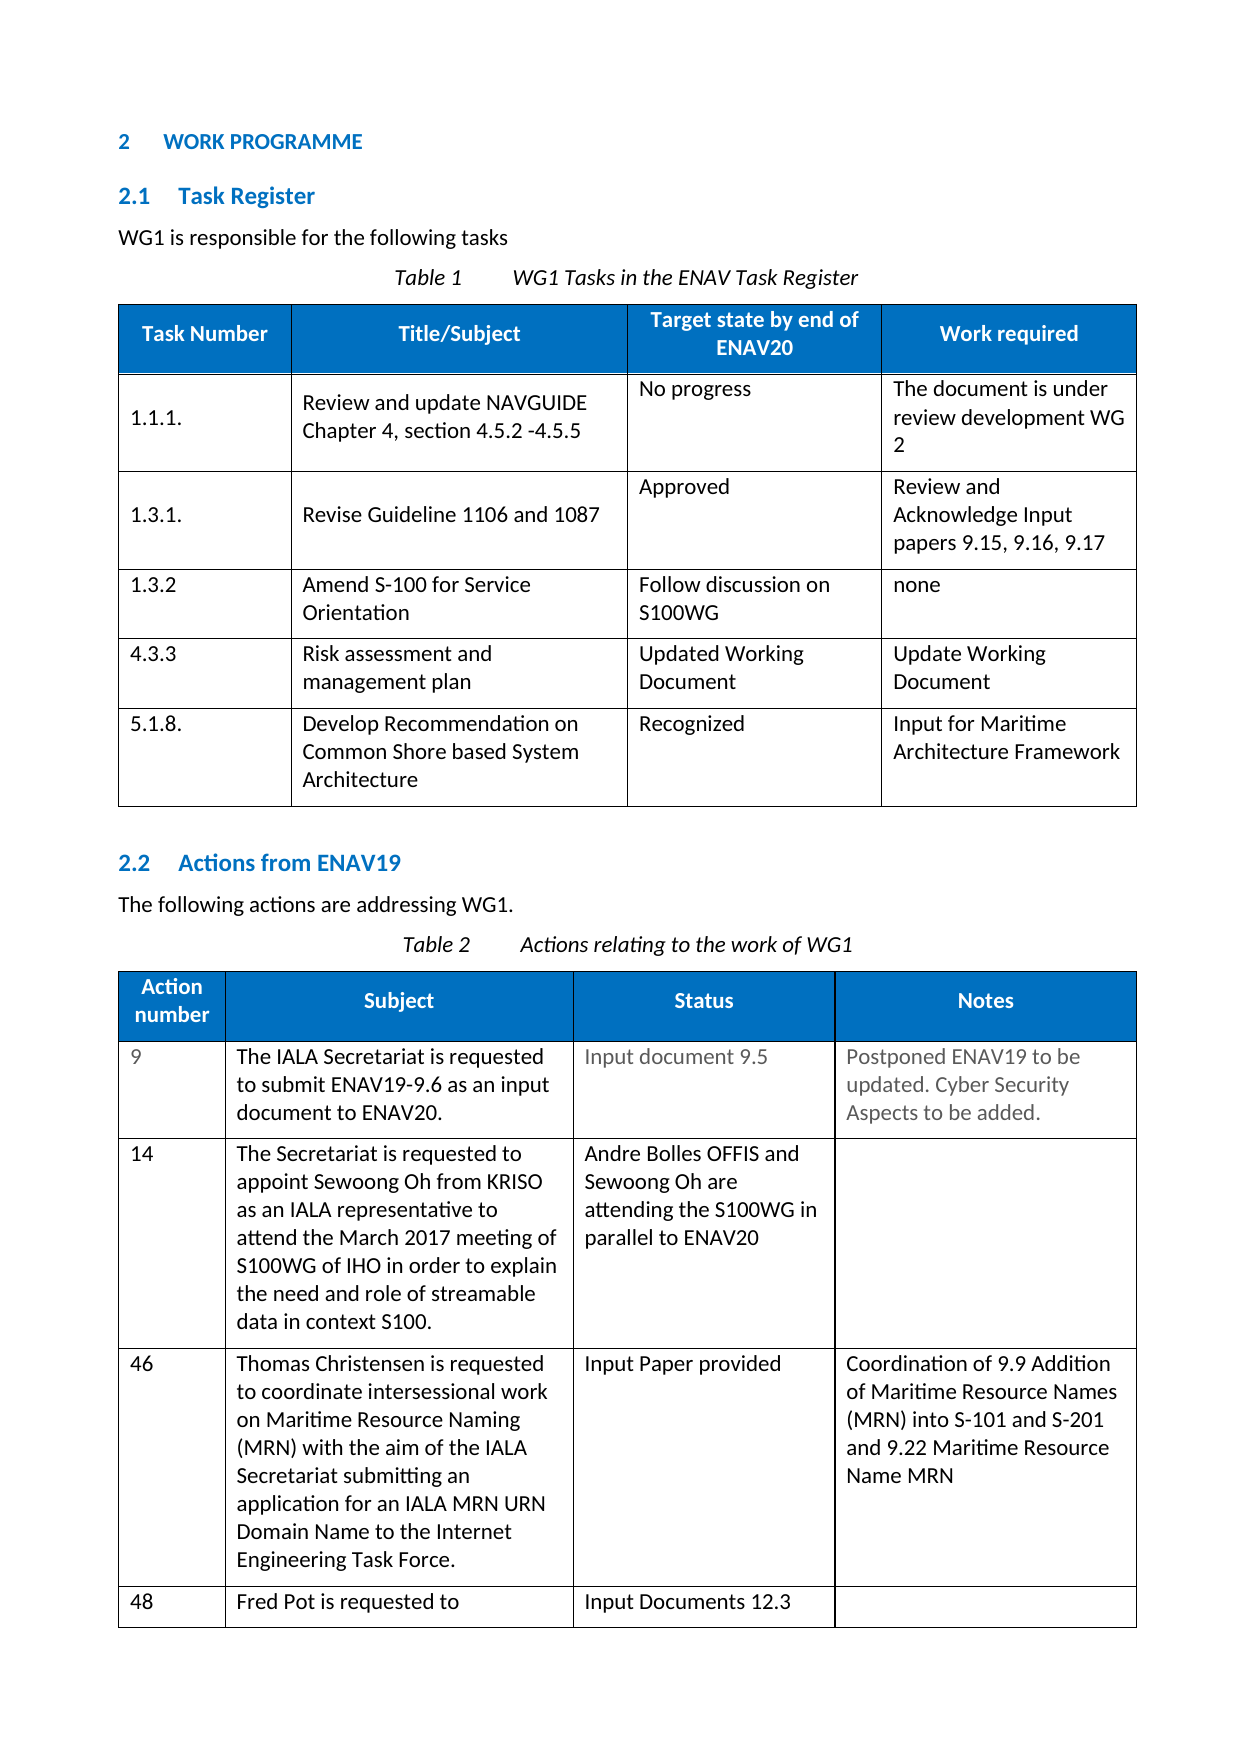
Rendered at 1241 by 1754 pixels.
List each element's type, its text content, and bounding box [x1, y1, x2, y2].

subtitle Work Programme [118, 127, 1137, 155]
table_header Notes [836, 972, 1136, 1041]
table_cell 14 [119, 1139, 225, 1348]
table_cell Updated Working Document [628, 639, 881, 708]
table_cell Input document 9.5 [574, 1042, 834, 1138]
table_cell Risk assessment and management plan [292, 639, 627, 708]
table_cell Input for Maritime Architecture Framework [882, 709, 1136, 806]
subtitle Task Register [118, 180, 1137, 210]
table_cell Update Working Document [882, 639, 1136, 708]
table_header Status [574, 972, 834, 1041]
table_header Action number [119, 972, 225, 1041]
list Actions relating to the work of WG1 [118, 931, 1137, 959]
table_header Title/Subject [292, 305, 627, 373]
table_cell Follow discussion on S100WG [628, 570, 881, 638]
table_header Task Number [119, 305, 291, 373]
table_cell 1.3.2 [119, 570, 291, 638]
subtitle Actions from ENAV19 [118, 847, 1137, 878]
table_cell Input Paper provided [574, 1349, 834, 1586]
table_cell 48 [119, 1587, 225, 1627]
table_cell Amend S-100 for Service Orientation [292, 570, 627, 638]
table_cell Revise Guideline 1106 and 1087 [292, 472, 627, 569]
table_cell The IALA Secretariat is requested to submit ENAV19-9.6 as an input document to ENAV20. [226, 1042, 573, 1138]
table_cell [836, 1587, 1136, 1627]
table_cell none [882, 570, 1136, 638]
table_cell 46 [119, 1349, 225, 1586]
table_cell Andre Bolles OFFIS and Sewoong Oh are attending the S100WG in parallel to ENAV20 [574, 1139, 834, 1348]
text The following actions are addressing WG1. [118, 890, 1137, 918]
table_header Work required [882, 305, 1136, 373]
table_cell Review and update NAVGUIDE Chapter 4, section 4.5.2 -4.5.5 [292, 375, 627, 471]
table_header Target state by end of ENAV20 [628, 305, 881, 373]
table_cell The document is under review development WG 2 [882, 375, 1136, 471]
table_cell 5.1.8. [119, 709, 291, 806]
table_cell [836, 1139, 1136, 1348]
table_cell Recognized [628, 709, 881, 806]
table_header Subject [226, 972, 573, 1041]
table_cell Thomas Christensen is requested to coordinate intersessional work on Maritime Resource Naming (MRN) with the aim of the IALA Secretariat submitting an application for an IALA MRN URN Domain Name to the Internet Engineering Task Force. [226, 1349, 573, 1586]
table_cell No progress [628, 375, 881, 471]
table_cell 1.1.1. [119, 375, 291, 471]
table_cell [226, 1587, 573, 1627]
table_cell Develop Recommendation on Common Shore based System Architecture [292, 709, 627, 806]
table_cell 1.3.1. [119, 472, 291, 569]
table_cell 9 [119, 1042, 225, 1138]
table_cell 4.3.3 [119, 639, 291, 708]
table_cell Postponed ENAV19 to be updated. Cyber Security Aspects to be added. [836, 1042, 1136, 1138]
list WG1 Tasks in the ENAV Task Register [118, 263, 1137, 291]
table_cell The Secretariat is requested to appoint Sewoong Oh from KRISO as an IALA representative to attend the March 2017 meeting of S100WG of IHO in order to explain the need and role of streamable data in context S100. [226, 1139, 573, 1348]
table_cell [574, 1587, 834, 1627]
table_cell Approved [628, 472, 881, 569]
table_cell Coordination of 9.9 Addition of Maritime Resource Names (MRN) into S-101 and S-201 and 9.22 Maritime Resource Name MRN [836, 1349, 1136, 1586]
table_cell Review and Acknowledge Input papers 9.15, 9.16, 9.17 [882, 472, 1136, 569]
text WG1 is responsible for the following tasks [118, 223, 1137, 251]
